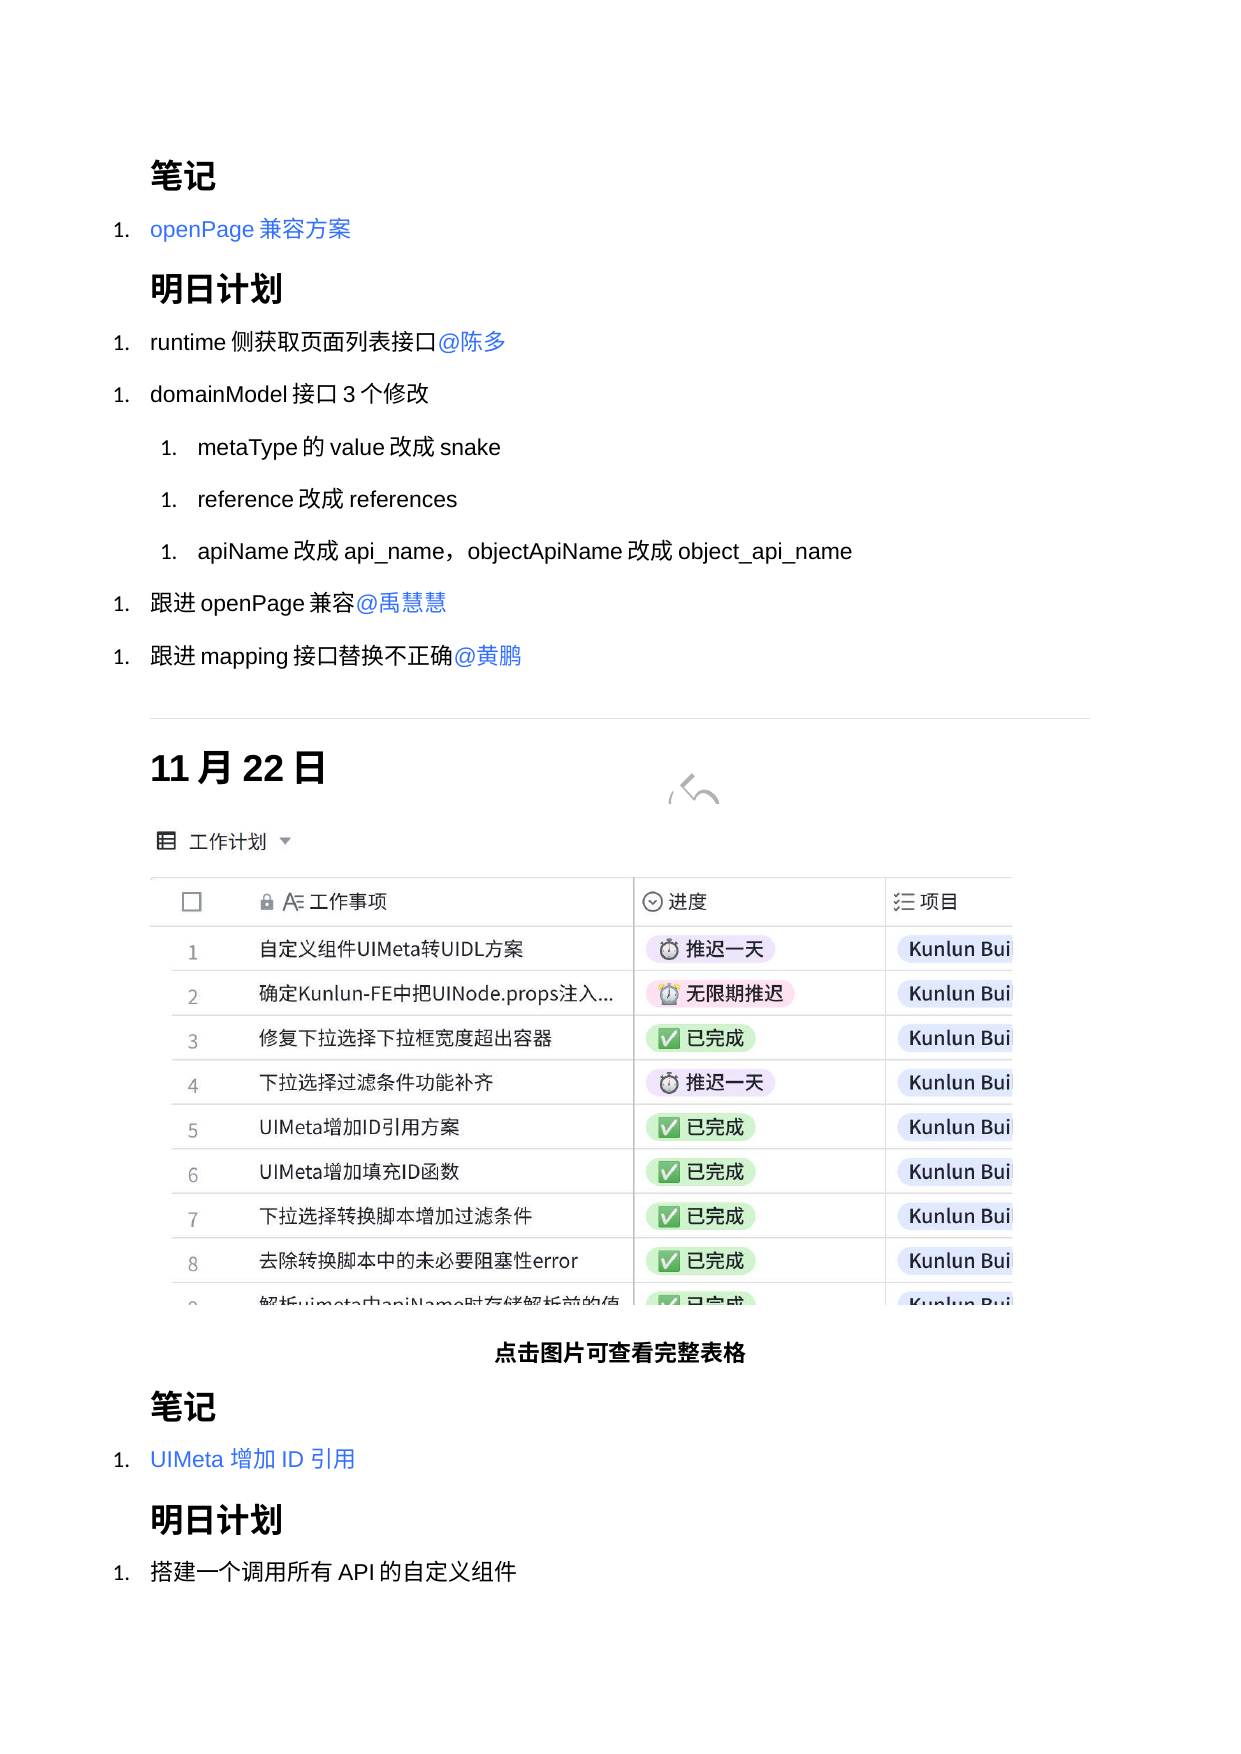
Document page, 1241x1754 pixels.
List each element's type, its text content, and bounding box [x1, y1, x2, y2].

list 跟进mapping接口替换不正确@黄鹏 [112, 637, 1090, 671]
list 跟进openPage兼容@禹慧慧 [112, 585, 1090, 618]
list domainModel接口3个修改 [112, 376, 1090, 409]
text 点击图片可查看完整表格 [150, 1335, 1090, 1368]
picture [150, 804, 1013, 1305]
list reference改成references [160, 481, 1090, 514]
list UIMeta 增加 ID 引用 [112, 1441, 1090, 1474]
list 搭建一个调用所有API的自定义组件 [112, 1554, 1090, 1587]
list metaType的value改成snake [160, 428, 1090, 462]
list apiName改成api_name，objectApiName改成object_api_name [160, 533, 1090, 566]
list openPage兼容方案 [112, 211, 1090, 244]
list runtime侧获取页面列表接口@陈多 [112, 324, 1090, 357]
